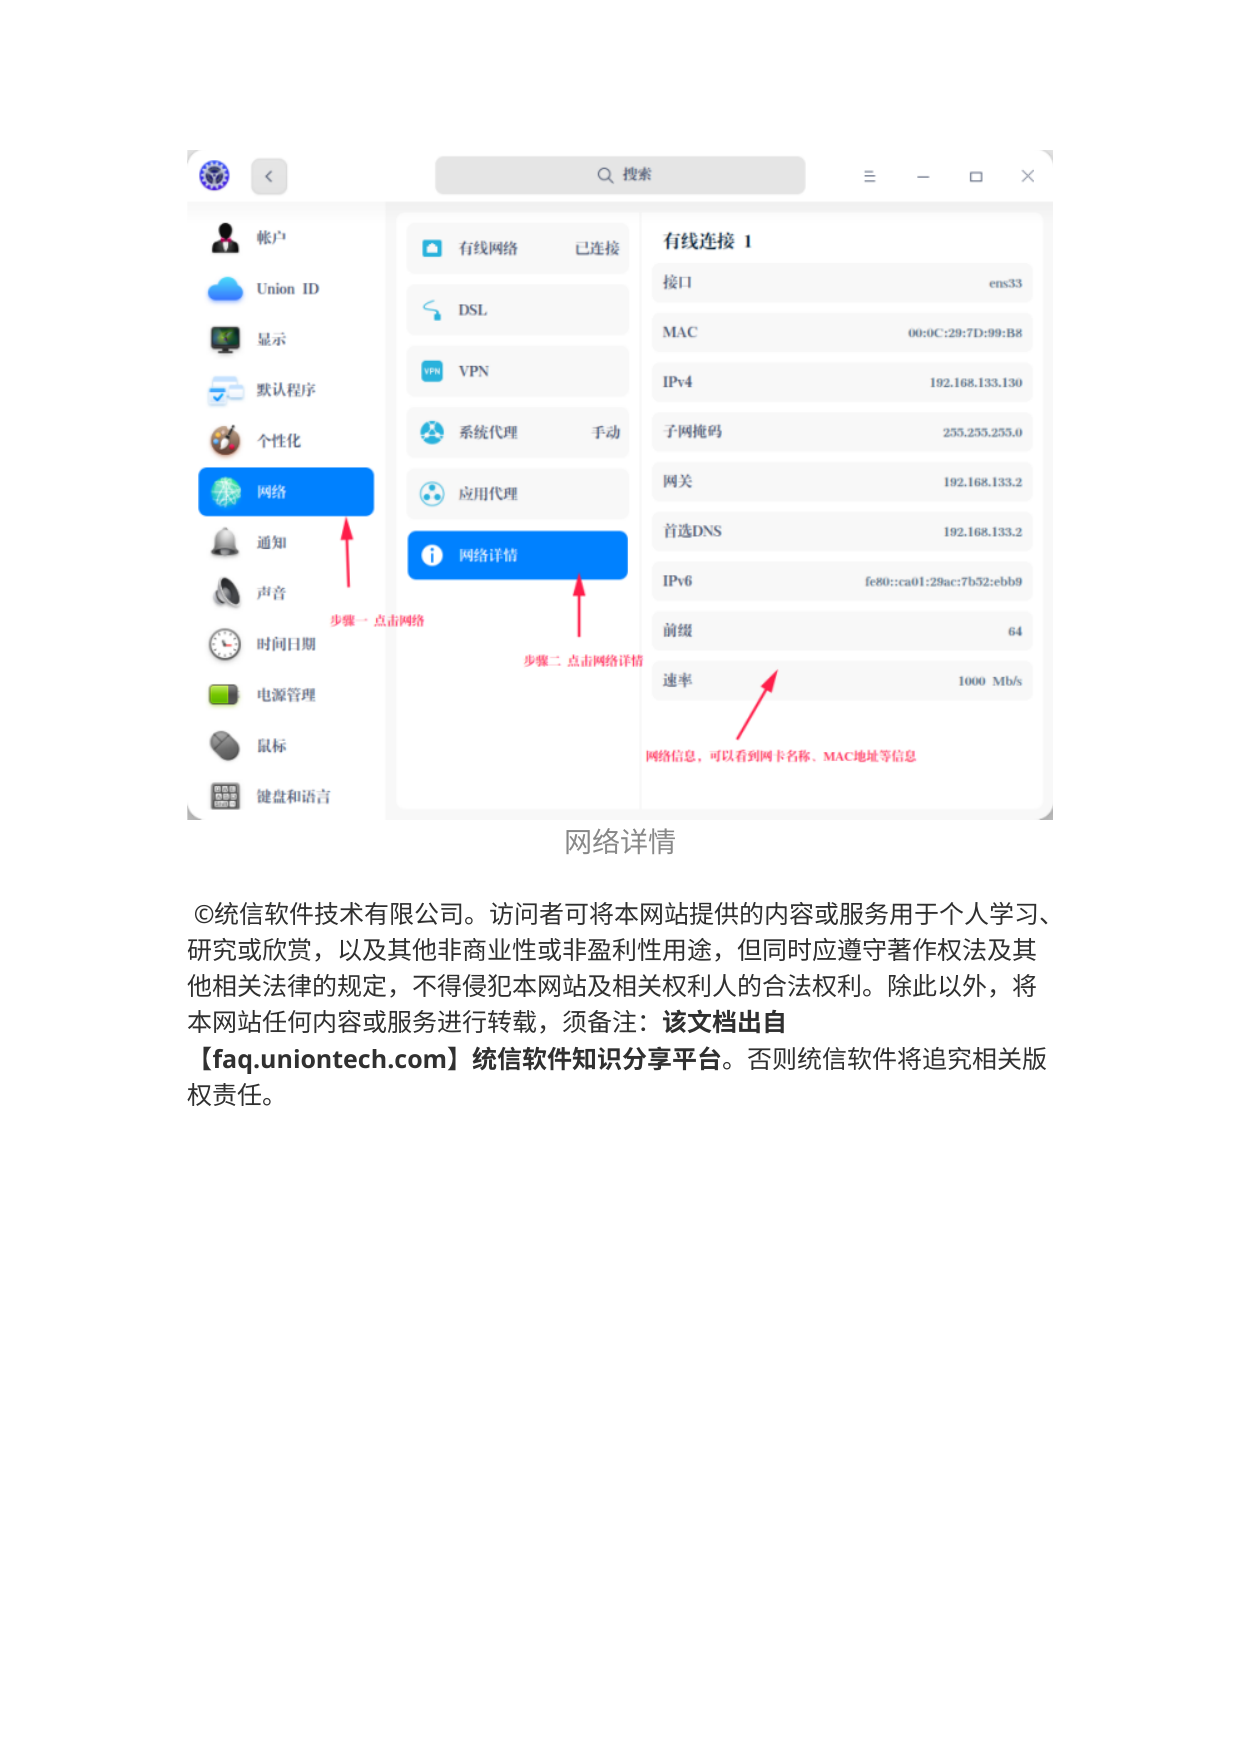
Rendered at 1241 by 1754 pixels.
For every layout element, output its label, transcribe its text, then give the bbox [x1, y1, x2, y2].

text 网络详情 [187, 820, 1053, 860]
picture [187, 150, 1053, 820]
text ©统信软件技术有限公司。访问者可将本网站提供的内容或服务用于个人学习、研究或欣赏，以及其他非商业性或非盈利性用途，但同时应遵守著作权法及其他相关法律的规定，不得侵犯本网站及相关权利人的合法权利。除此以外，将本网站任何内容或服务进行转载，须备注：该文档出自【faq.uniontech.com】统信软件知识分享平台。否则统信软件将追究相关版权责任。 [187, 894, 1053, 1112]
